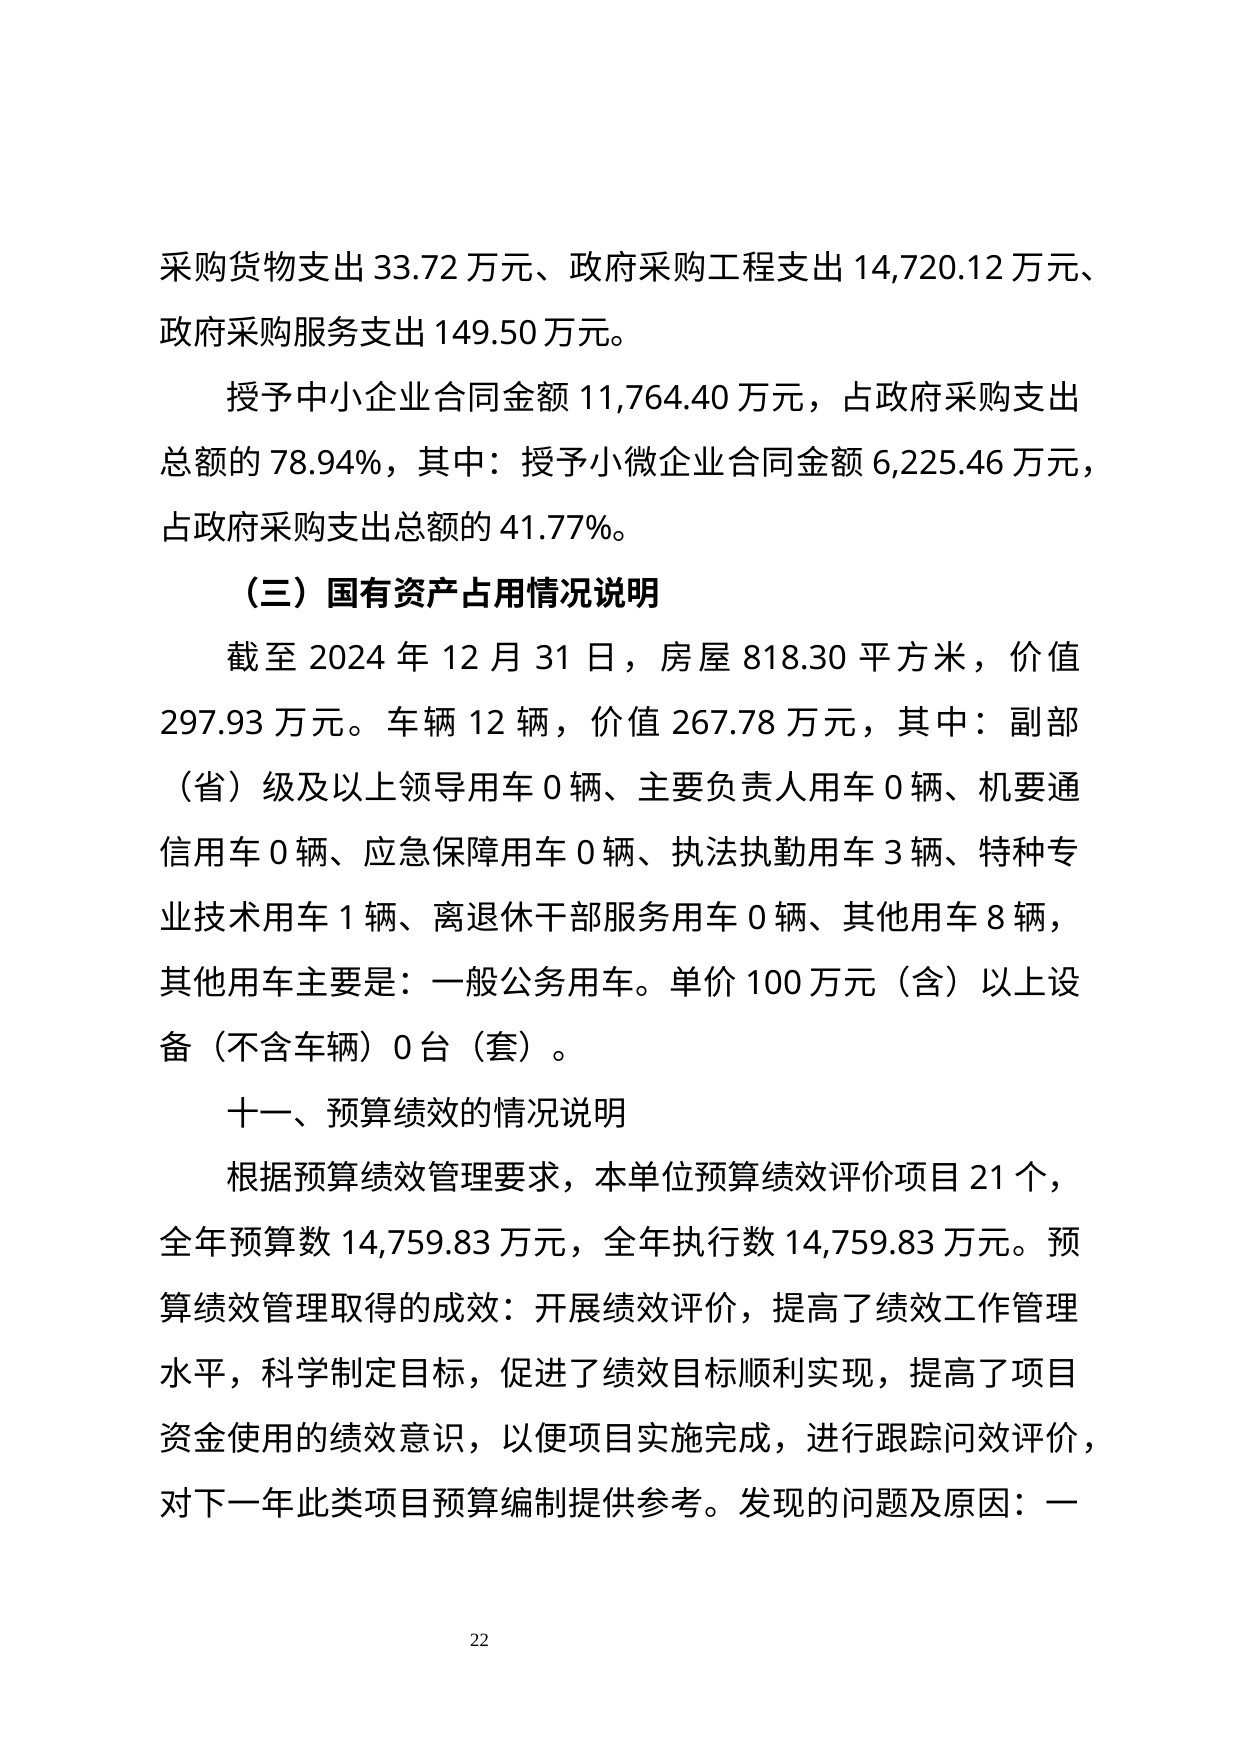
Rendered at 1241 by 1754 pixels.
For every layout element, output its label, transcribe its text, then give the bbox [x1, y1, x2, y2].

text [159, 233, 1081, 363]
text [159, 1143, 1081, 1533]
text （三）国有资产占用情况说明 [159, 558, 1081, 623]
text 十一、预算绩效的情况说明 [159, 1078, 1081, 1143]
text 截至2024年12月31日，房屋818.30平方米，价值297.93万元。车辆12辆，价值267.78万元，其中：副部（省）级及以上领导用车0辆、主要负责人用车0辆、机要通信用车0辆、应急保障用车0辆、执法执勤用车3辆、特种专业技术用车1辆、离退休干部服务用车0辆、其他用车8辆，其他用车主要是：一般公务用车。单价100万元（含）以上设备（不含车辆）0台（套）。 [159, 623, 1081, 1078]
text 授予中小企业合同金额11,764.40万元，占政府采购支出总额的78.94%，其中：授予小微企业合同金额6,225.46万元，占政府采购支出总额的41.77%。 [159, 363, 1081, 558]
